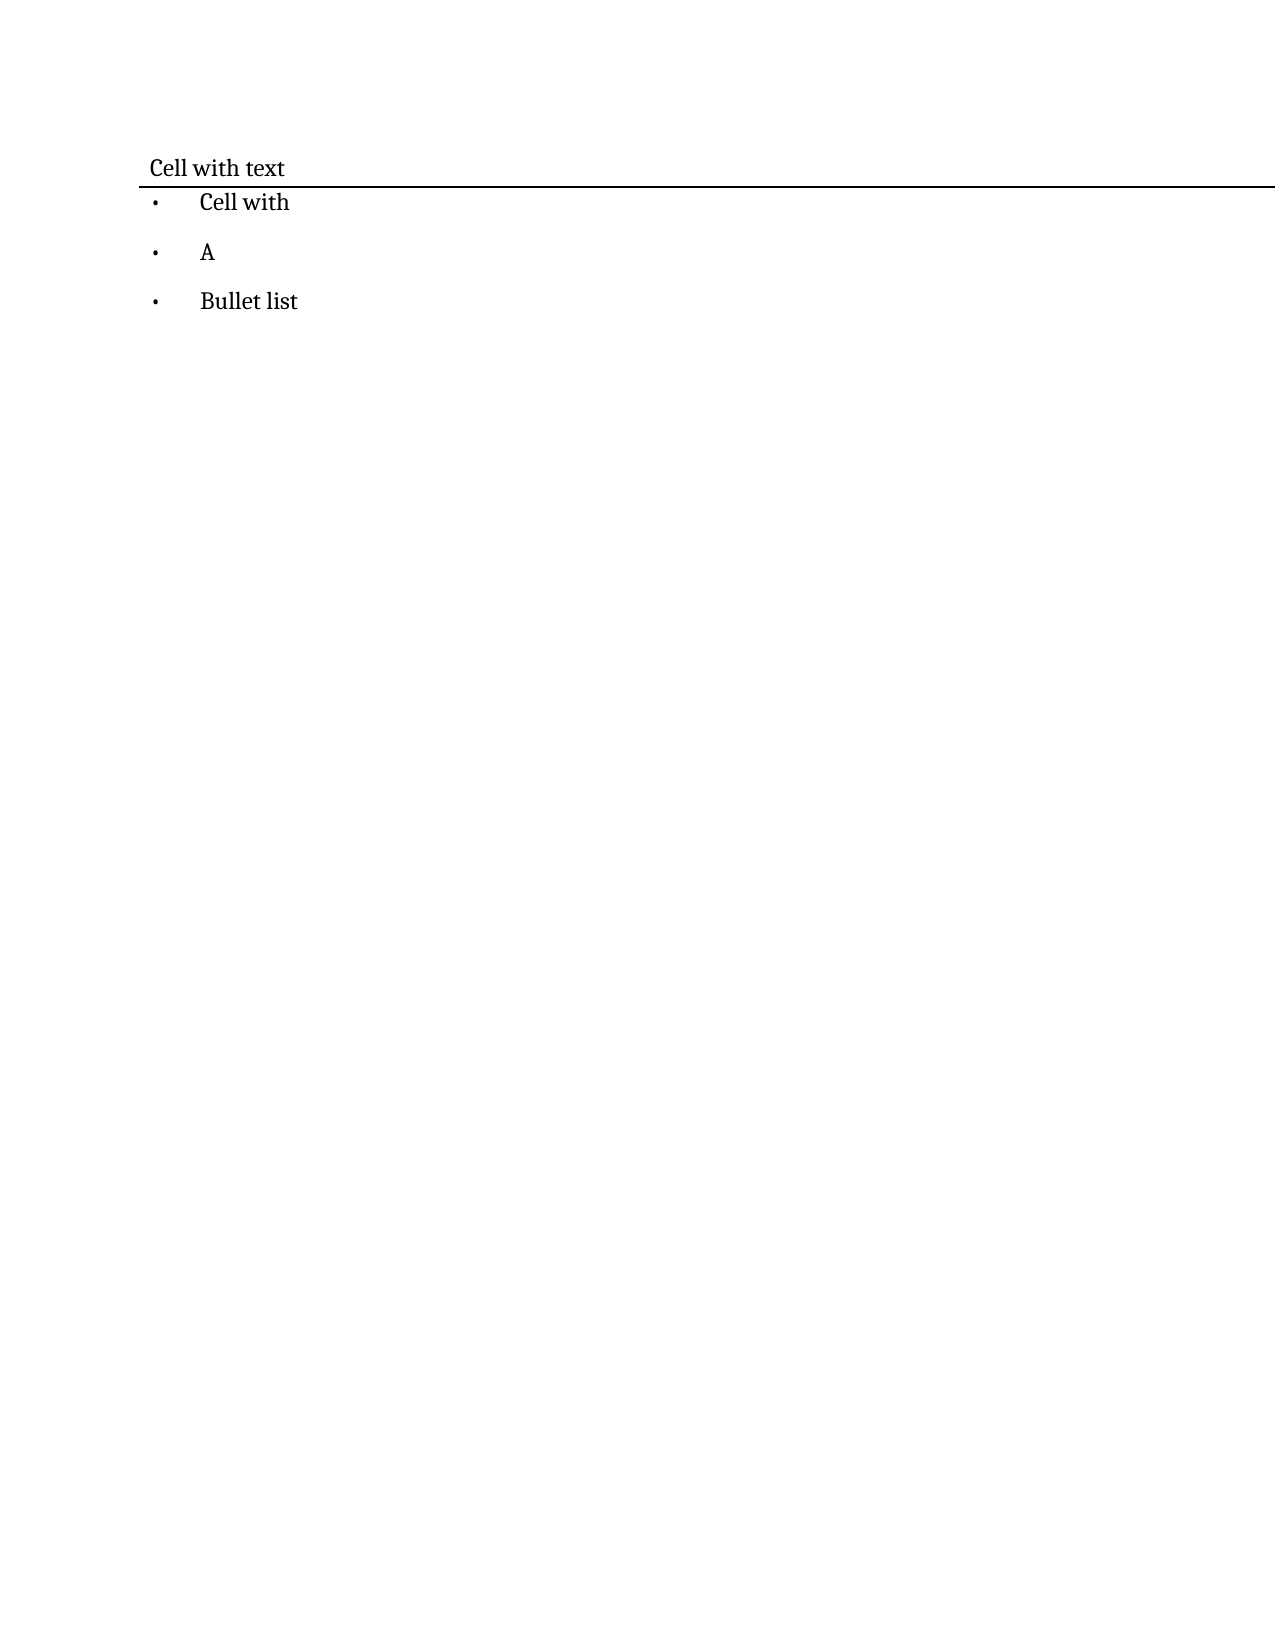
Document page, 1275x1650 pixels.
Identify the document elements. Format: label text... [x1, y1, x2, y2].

table_cell Cell with A Bullet list [139, 188, 1275, 337]
table_header Cell with text [139, 150, 1275, 186]
